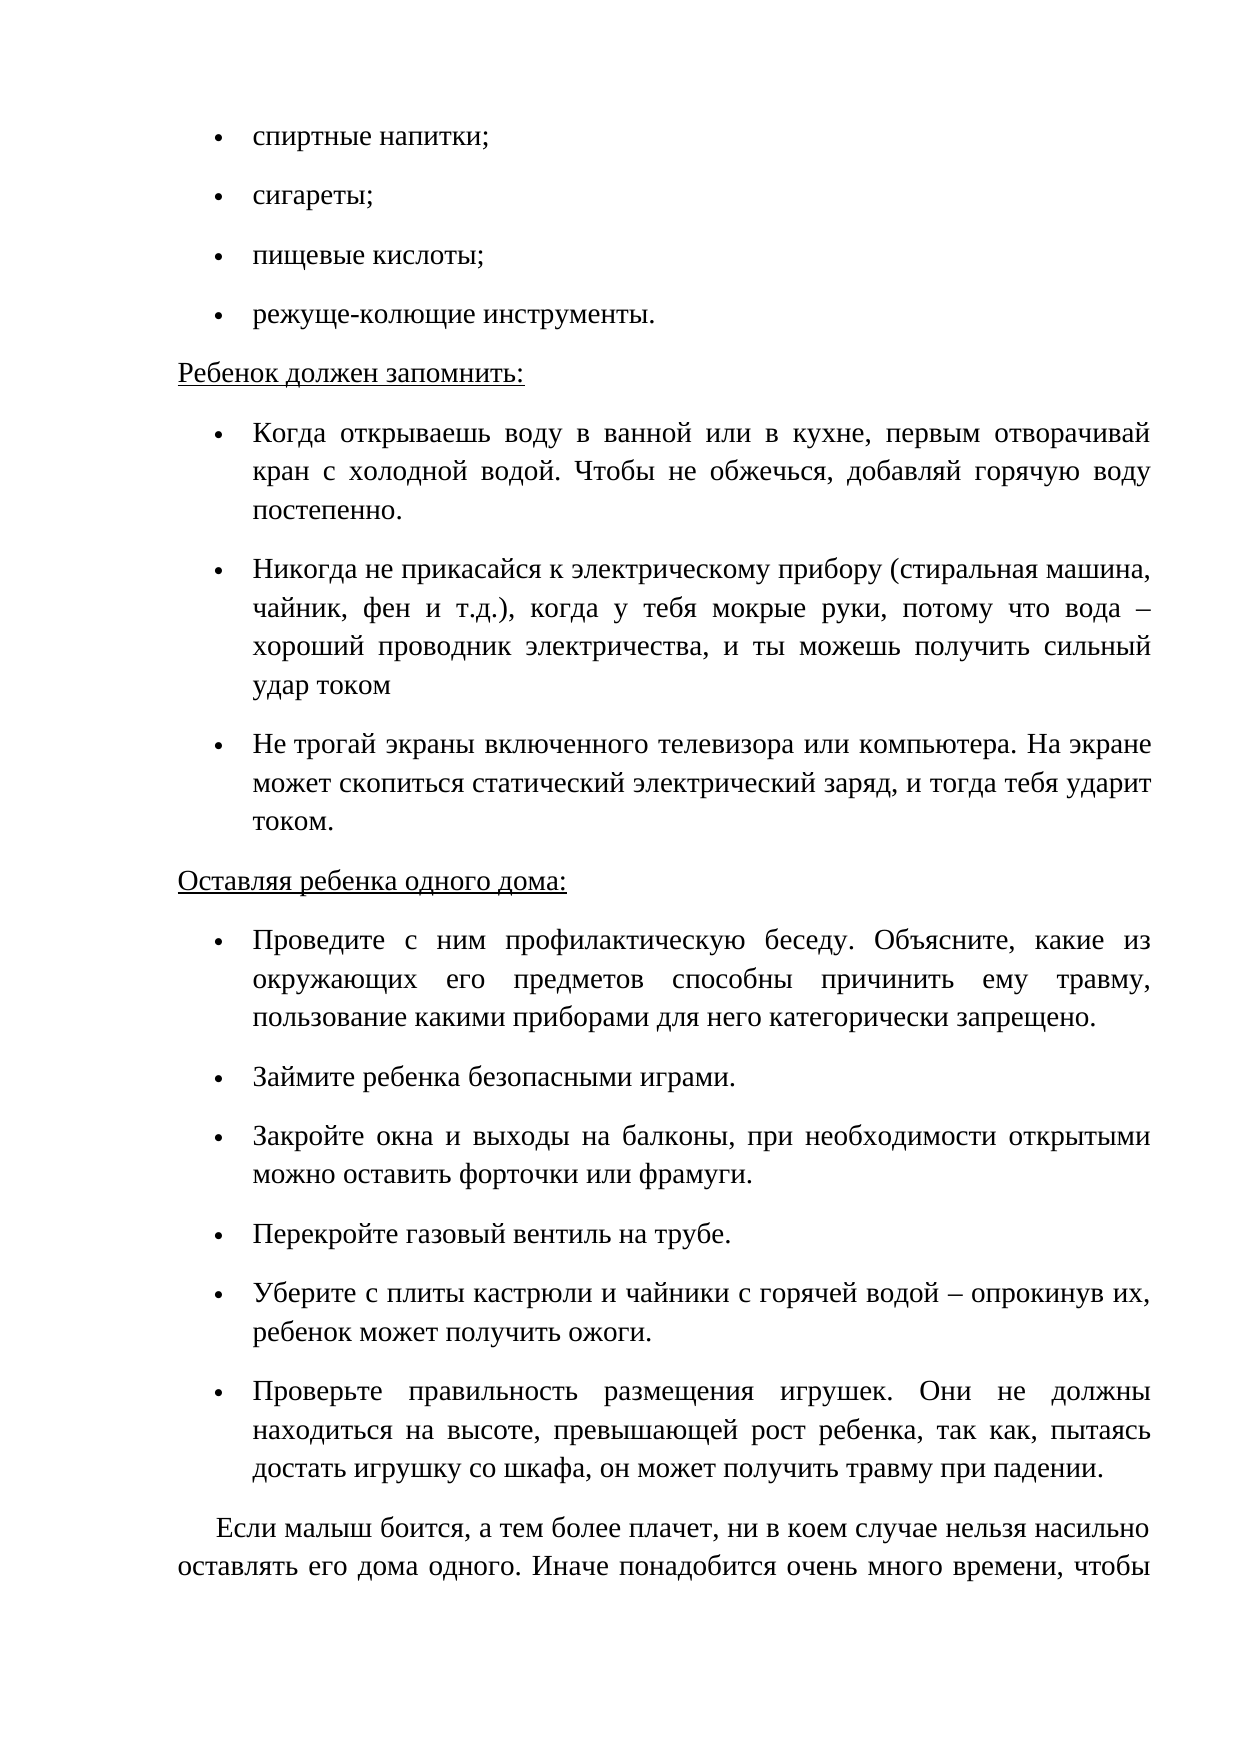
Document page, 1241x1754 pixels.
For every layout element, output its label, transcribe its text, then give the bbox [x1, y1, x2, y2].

list Проведите с ним профилактическую беседу. Объясните, какие из окружающих его предметов способны причинить ему травму, пользование какими приборами для него категорически запрещено. [215, 922, 1152, 1033]
list Никогда не прикасайся к электрическому прибору (стиральная машина, чайник, фен и т.д.), когда у тебя мокрые руки, потому что вода – хороший проводник электричества, и ты можешь получить сильный удар током [215, 551, 1152, 701]
list сигареты; [215, 177, 1152, 211]
list пищевые кислоты; [215, 237, 1152, 270]
text Ребенок должен запомнить: [177, 356, 1152, 389]
list Закройте окна и выходы на балконы, при необходимости открытыми можно оставить форточки или фрамуги. [215, 1118, 1152, 1190]
list Уберите с плиты кастрюли и чайники с горячей водой – опрокинув их, ребенок может получить ожоги. [215, 1275, 1152, 1347]
list спиртные напитки; [215, 118, 1152, 152]
list Проверьте правильность размещения игрушек. Они не должны находиться на высоте, превышающей рост ребенка, так как, пытаясь достать игрушку со шкафа, он может получить травму при падении. [215, 1373, 1152, 1484]
list Не трогай экраны включенного телевизора или компьютера. На экране может скопиться статический электрический заряд, и тогда тебя ударит током. [215, 726, 1152, 837]
list Когда открываешь воду в ванной или в кухне, первым отворачивай кран с холодной водой. Чтобы не обжечься, добавляй горячую воду постепенно. [215, 415, 1152, 526]
list Займите ребенка безопасными играми. [215, 1059, 1152, 1092]
list режуще-колющие инструменты. [215, 296, 1152, 330]
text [177, 1510, 1152, 1582]
text Оставляя ребенка одного дома: [177, 863, 1152, 896]
list Перекройте газовый вентиль на трубе. [215, 1216, 1152, 1249]
